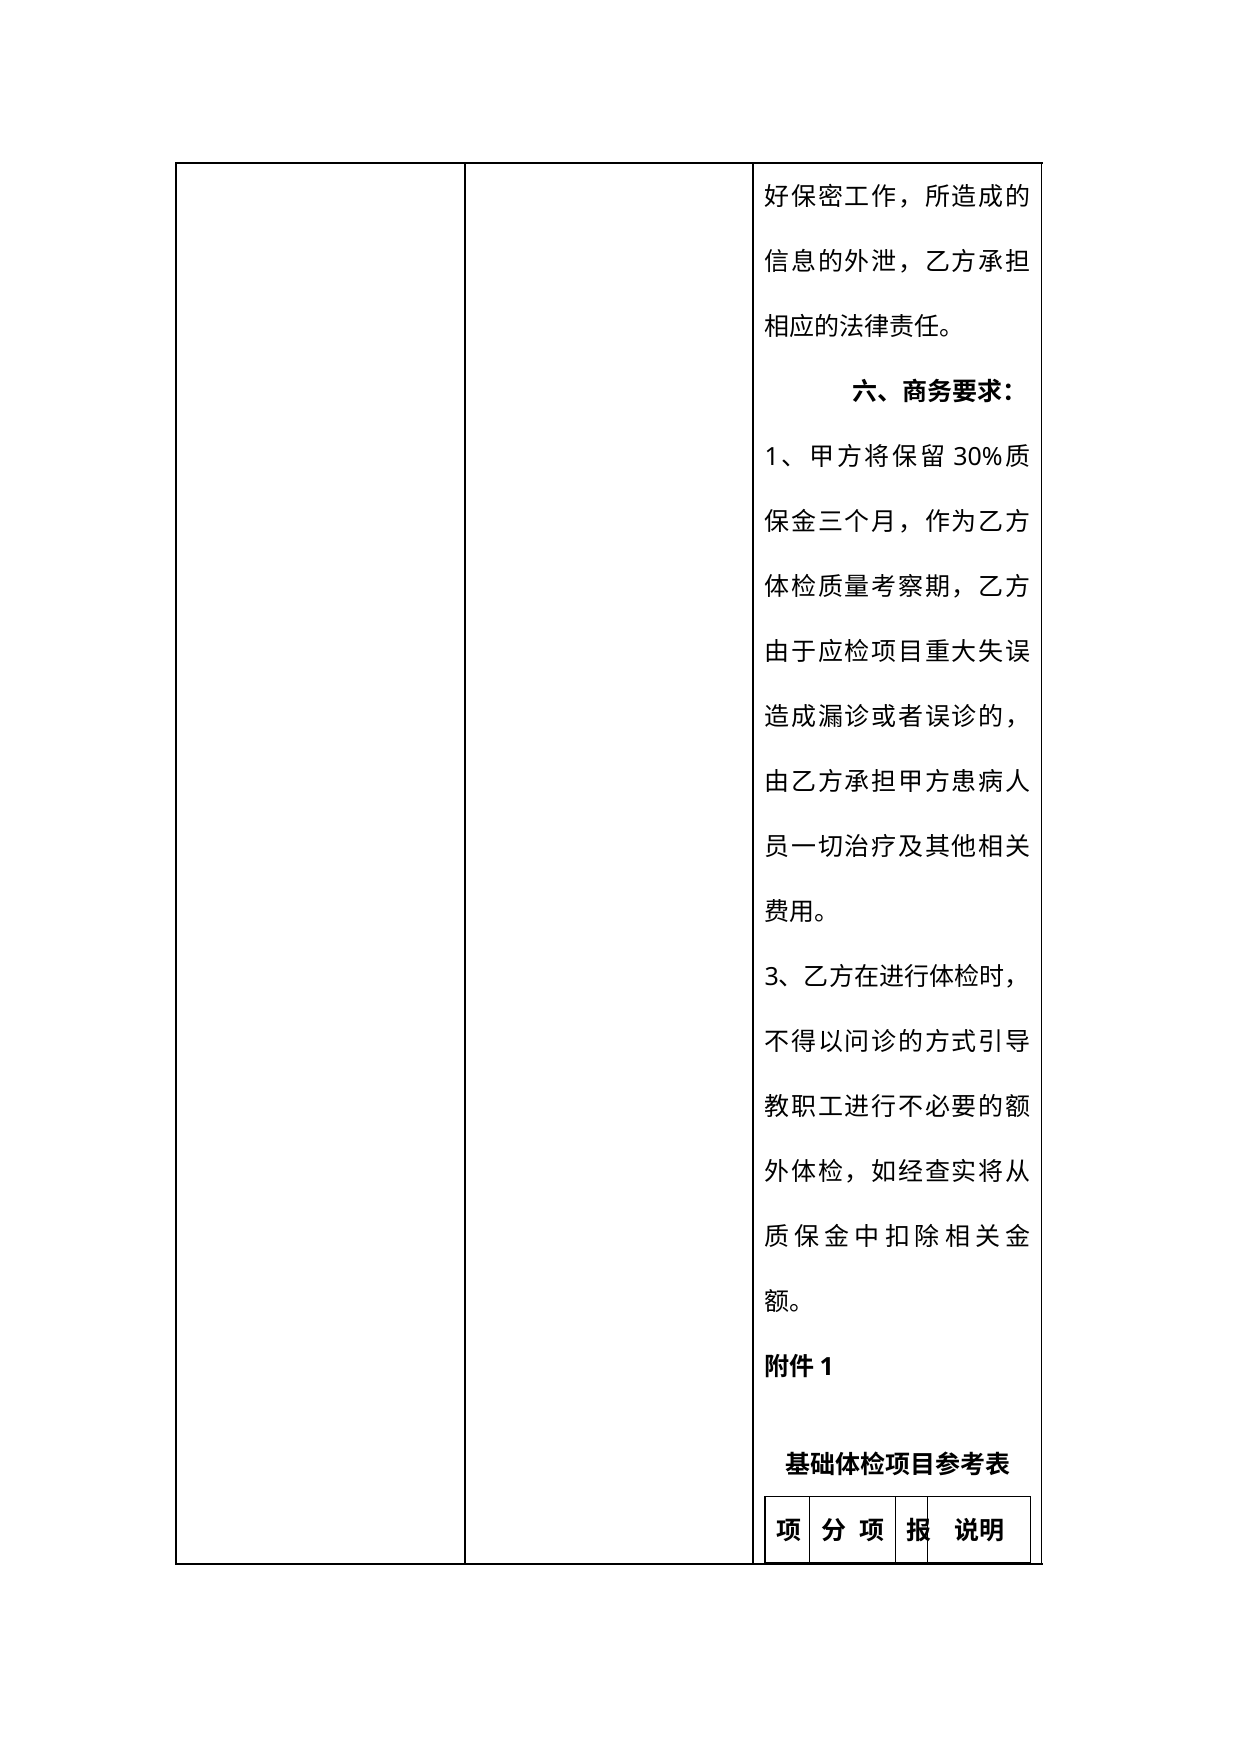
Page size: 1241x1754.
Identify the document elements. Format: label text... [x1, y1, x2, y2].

table_cell [177, 164, 464, 1563]
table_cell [754, 164, 1041, 1563]
table_cell 1 [466, 164, 752, 1563]
